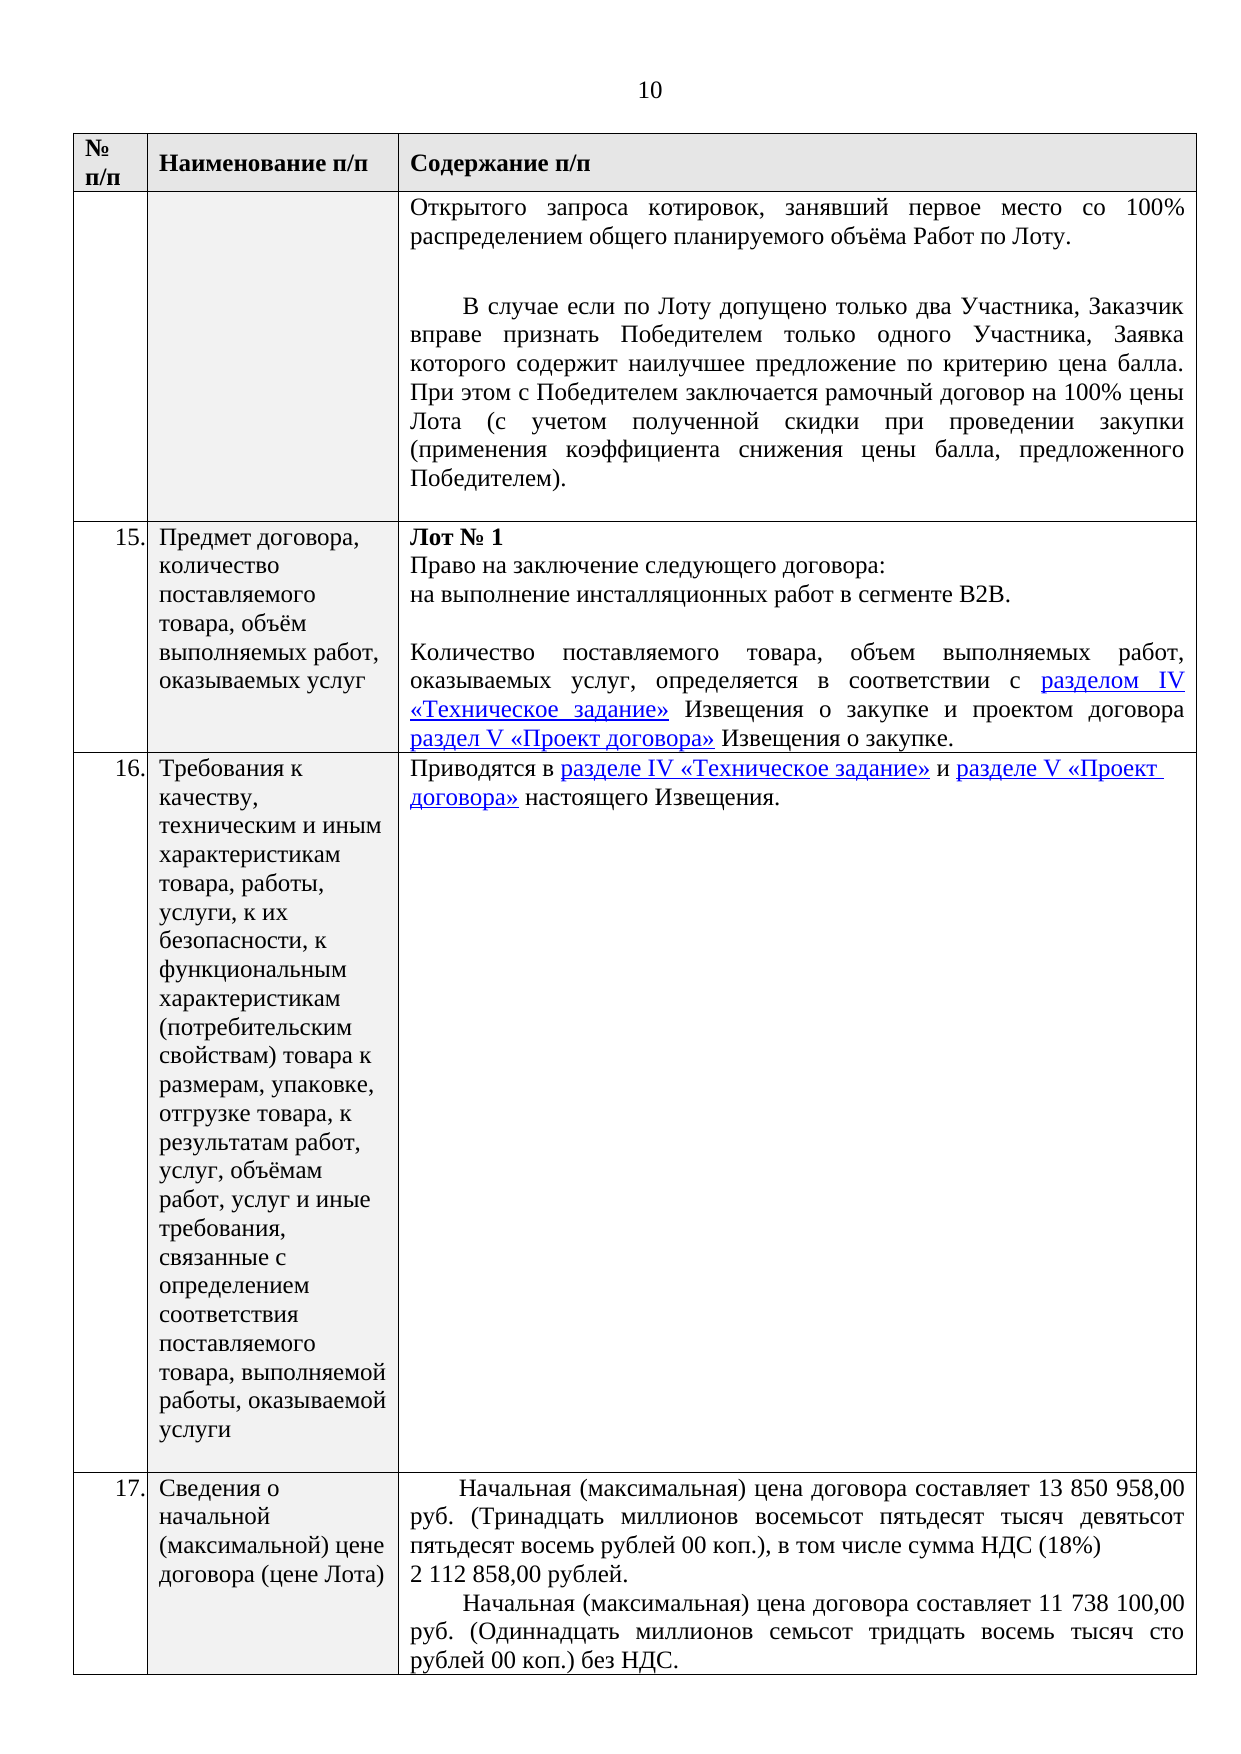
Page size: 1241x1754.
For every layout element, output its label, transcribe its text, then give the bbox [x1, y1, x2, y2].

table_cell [399, 1473, 1196, 1674]
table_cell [148, 1473, 398, 1674]
table_header Содержание п/п [399, 134, 1196, 191]
table_cell [74, 192, 147, 521]
table_cell Приводятся в разделе IV «Техническое задание» и разделе V «Проект договора» настоящего Извещения. [399, 753, 1196, 1472]
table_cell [148, 192, 398, 521]
table_cell [74, 753, 147, 1472]
table_cell [74, 522, 147, 752]
table_cell Требования к качеству, техническим и иным характеристикам товара, работы, услуги, к их безопасности, к функциональным характеристикам (потребительским свойствам) товара к размерам, упаковке, отгрузке товара, к результатам работ, услуг, объёмам работ, услуг и иные требования, связанные с определением соответствия поставляемого товара, выполняемой работы, оказываемой услуги [148, 753, 398, 1472]
table_cell Лот № 1 Право на заключение следующего договора: на выполнение инсталляционных работ в сегменте В2B. Количество поставляемого товара, объем выполняемых работ, оказываемых услуг, определяется в соответствии с разделом IV «Техническое задание» Извещения о закупке и проектом договора раздел V «Проект договора» Извещения о закупке. [399, 522, 1196, 752]
table_cell Предмет договора, количество поставляемого товара, объём выполняемых работ, оказываемых услуг [148, 522, 398, 752]
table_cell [399, 192, 1196, 521]
table_header Наименование п/п [148, 134, 398, 191]
table_header № п/п [74, 134, 147, 191]
table_cell [74, 1473, 147, 1674]
